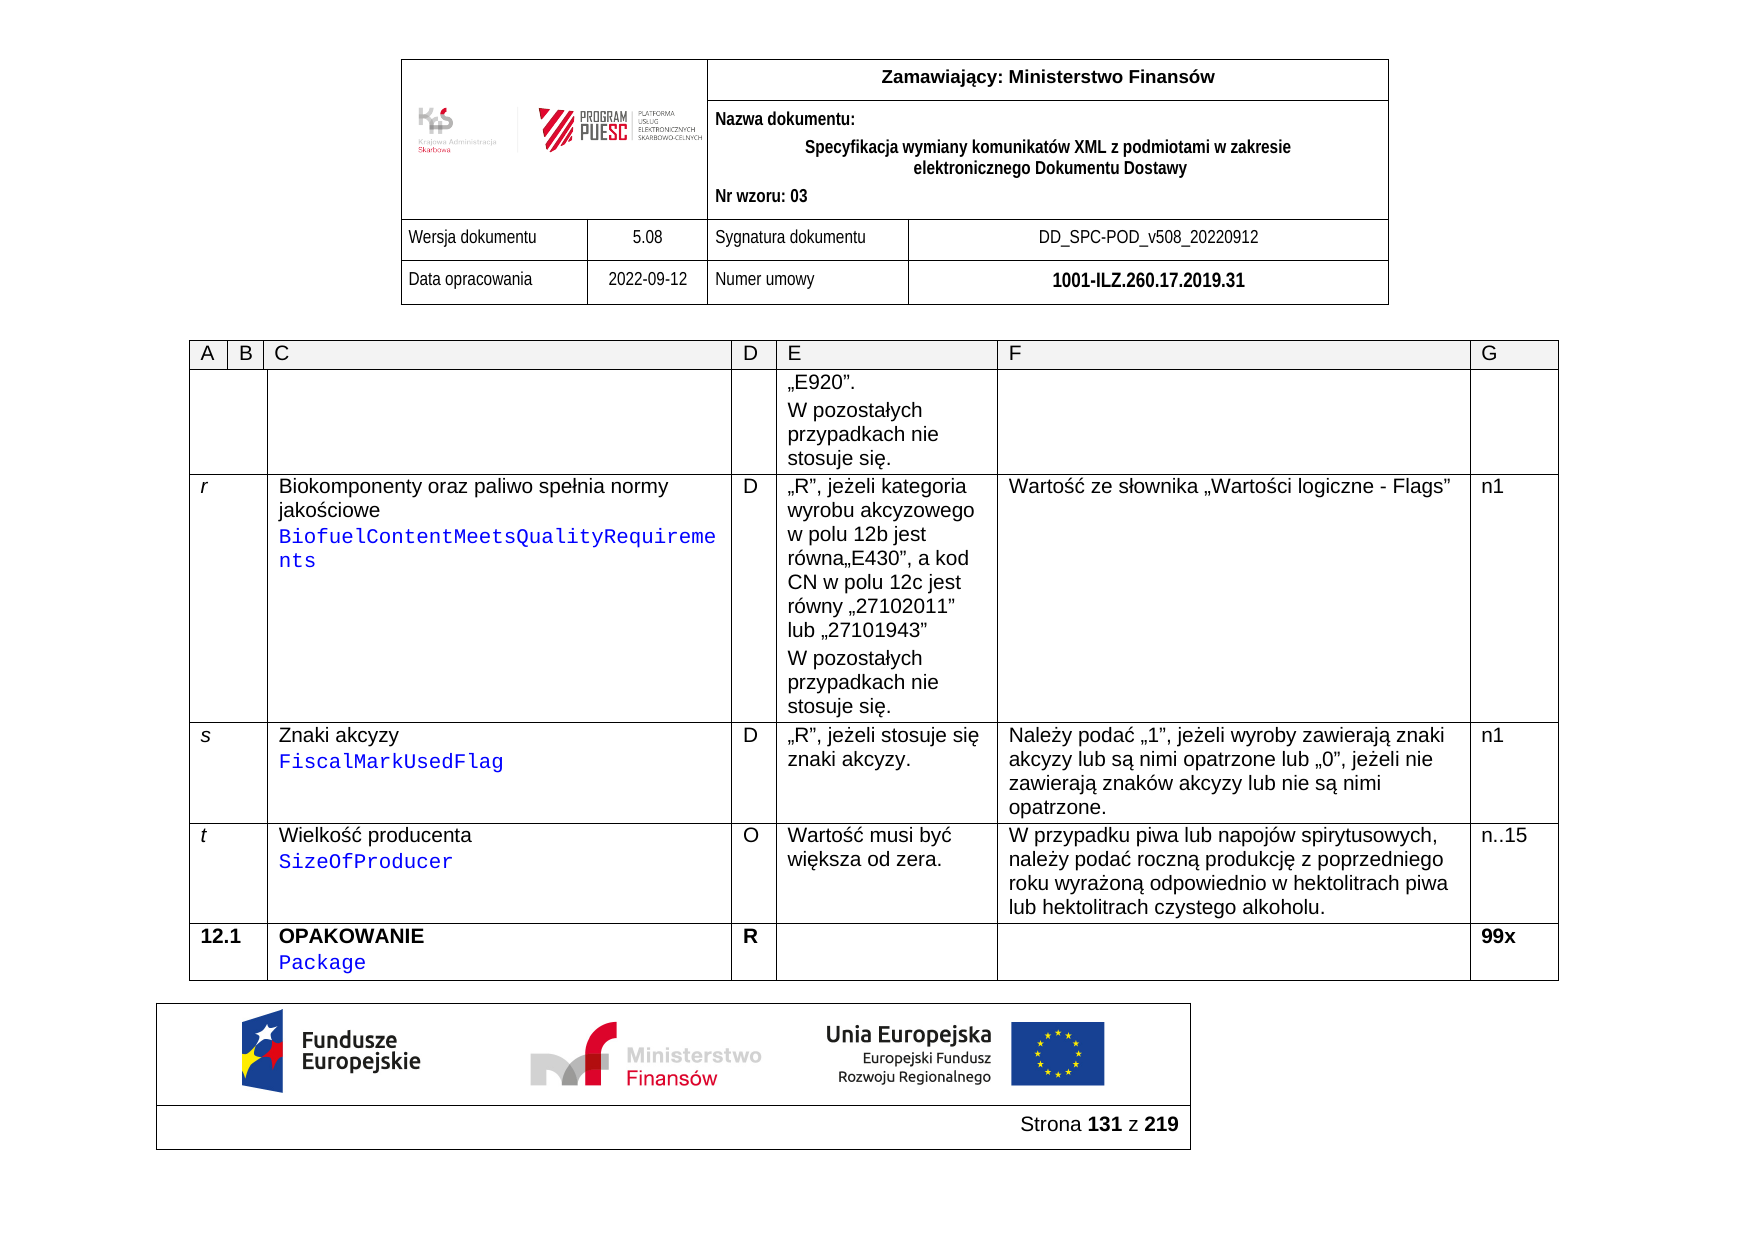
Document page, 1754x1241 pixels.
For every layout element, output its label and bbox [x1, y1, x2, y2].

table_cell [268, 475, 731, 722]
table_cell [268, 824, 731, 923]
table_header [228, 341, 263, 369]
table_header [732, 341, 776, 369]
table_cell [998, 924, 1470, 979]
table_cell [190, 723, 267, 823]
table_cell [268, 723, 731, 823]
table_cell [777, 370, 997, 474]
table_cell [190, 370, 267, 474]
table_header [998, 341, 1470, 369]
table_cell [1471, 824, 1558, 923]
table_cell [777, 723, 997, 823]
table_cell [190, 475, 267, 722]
picture [408, 97, 702, 163]
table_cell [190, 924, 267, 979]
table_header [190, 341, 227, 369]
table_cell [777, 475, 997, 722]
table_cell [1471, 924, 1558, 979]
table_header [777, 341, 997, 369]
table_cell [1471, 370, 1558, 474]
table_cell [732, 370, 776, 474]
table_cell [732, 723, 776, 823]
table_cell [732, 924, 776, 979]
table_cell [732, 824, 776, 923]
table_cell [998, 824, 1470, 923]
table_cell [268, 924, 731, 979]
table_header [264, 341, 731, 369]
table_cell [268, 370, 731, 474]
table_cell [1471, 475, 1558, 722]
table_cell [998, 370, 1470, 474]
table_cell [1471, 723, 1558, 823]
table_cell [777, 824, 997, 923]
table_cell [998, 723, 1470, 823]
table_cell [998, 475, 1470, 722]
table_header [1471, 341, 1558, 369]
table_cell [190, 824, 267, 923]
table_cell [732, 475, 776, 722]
picture [242, 1009, 1105, 1093]
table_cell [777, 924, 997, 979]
